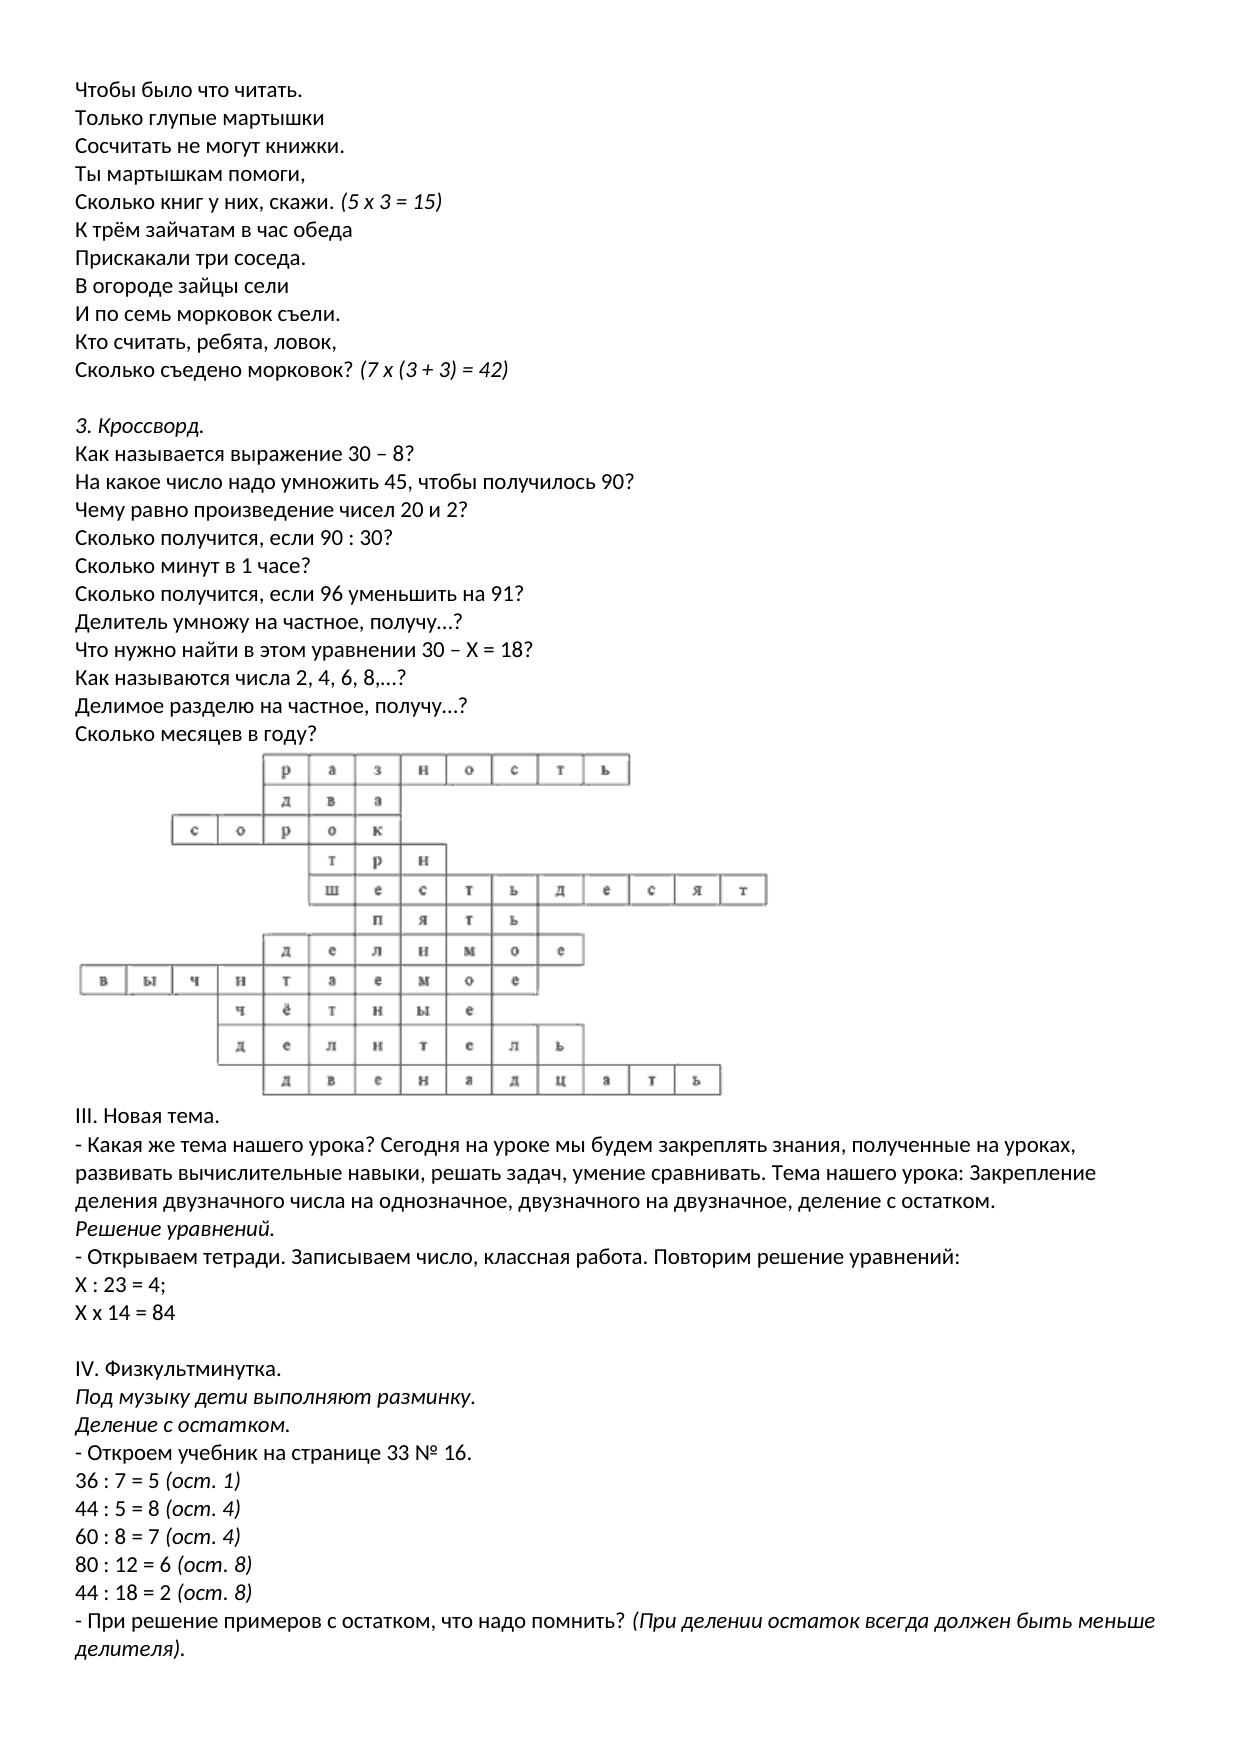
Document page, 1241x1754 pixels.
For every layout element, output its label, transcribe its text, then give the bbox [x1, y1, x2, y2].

text Сколько минут в 1 часе? [75, 551, 1165, 579]
text - Открываем тетради. Записываем число, классная работа. Повторим решение уравнений: [75, 1242, 1165, 1270]
text III. Новая тема. [75, 1102, 1165, 1130]
text Чему равно произведение чисел 20 и 2? [75, 495, 1165, 523]
text 60 : 8 = 7 (ост. 4) [75, 1522, 1165, 1550]
text К трём зайчатам в час обеда Прискакали три соседа. В огороде зайцы сели И по семь морковок съели. Кто считать, ребята, ловок, Сколько съедено морковок? (7 х (3 + 3) = 42) [75, 215, 1165, 383]
text Сколько получится, если 96 уменьшить на 91? [75, 579, 1165, 607]
text Х : 23 = 4; [75, 1270, 1165, 1298]
text 44 : 18 = 2 (ост. 8) [75, 1578, 1165, 1606]
text На какое число надо умножить 45, чтобы получилось 90? [75, 467, 1165, 495]
text 36 : 7 = 5 (ост. 1) [75, 1466, 1165, 1494]
text 80 : 12 = 6 (ост. 8) [75, 1550, 1165, 1578]
text Х х 14 = 84 [75, 1298, 1165, 1326]
text - Откроем учебник на странице 33 № 16. [75, 1438, 1165, 1466]
text Под музыку дети выполняют разминку. [75, 1382, 1165, 1410]
text Сколько месяцев в году? [75, 719, 1165, 747]
text 3. Кроссворд. [75, 411, 1165, 439]
text IV. Физкультминутка. [75, 1354, 1165, 1382]
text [75, 75, 1165, 215]
text Как называется выражение 30 – 8? [75, 439, 1165, 467]
text Делимое разделю на частное, получу…? [75, 691, 1165, 719]
text - Какая же тема нашего урока? Сегодня на уроке мы будем закреплять знания, полученные на уроках, развивать вычислительные навыки, решать задач, умение сравнивать. Тема нашего урока: Закрепление деления двузначного числа на однозначное, двузначного на двузначное, деление с остатком. [75, 1130, 1165, 1214]
text Сколько получится, если 90 : 30? [75, 523, 1165, 551]
text - При решение примеров с остатком, что надо помнить? (При делении остаток всегда должен быть меньше делителя). [75, 1606, 1165, 1662]
text Как называются числа 2, 4, 6, 8,…? [75, 663, 1165, 691]
text Делитель умножу на частное, получу…? [75, 607, 1165, 635]
picture [75, 747, 779, 1102]
text Решение уравнений. [75, 1214, 1165, 1242]
text 44 : 5 = 8 (ост. 4) [75, 1494, 1165, 1522]
text Что нужно найти в этом уравнении 30 – Х = 18? [75, 635, 1165, 663]
text Деление с остатком. [75, 1410, 1165, 1438]
